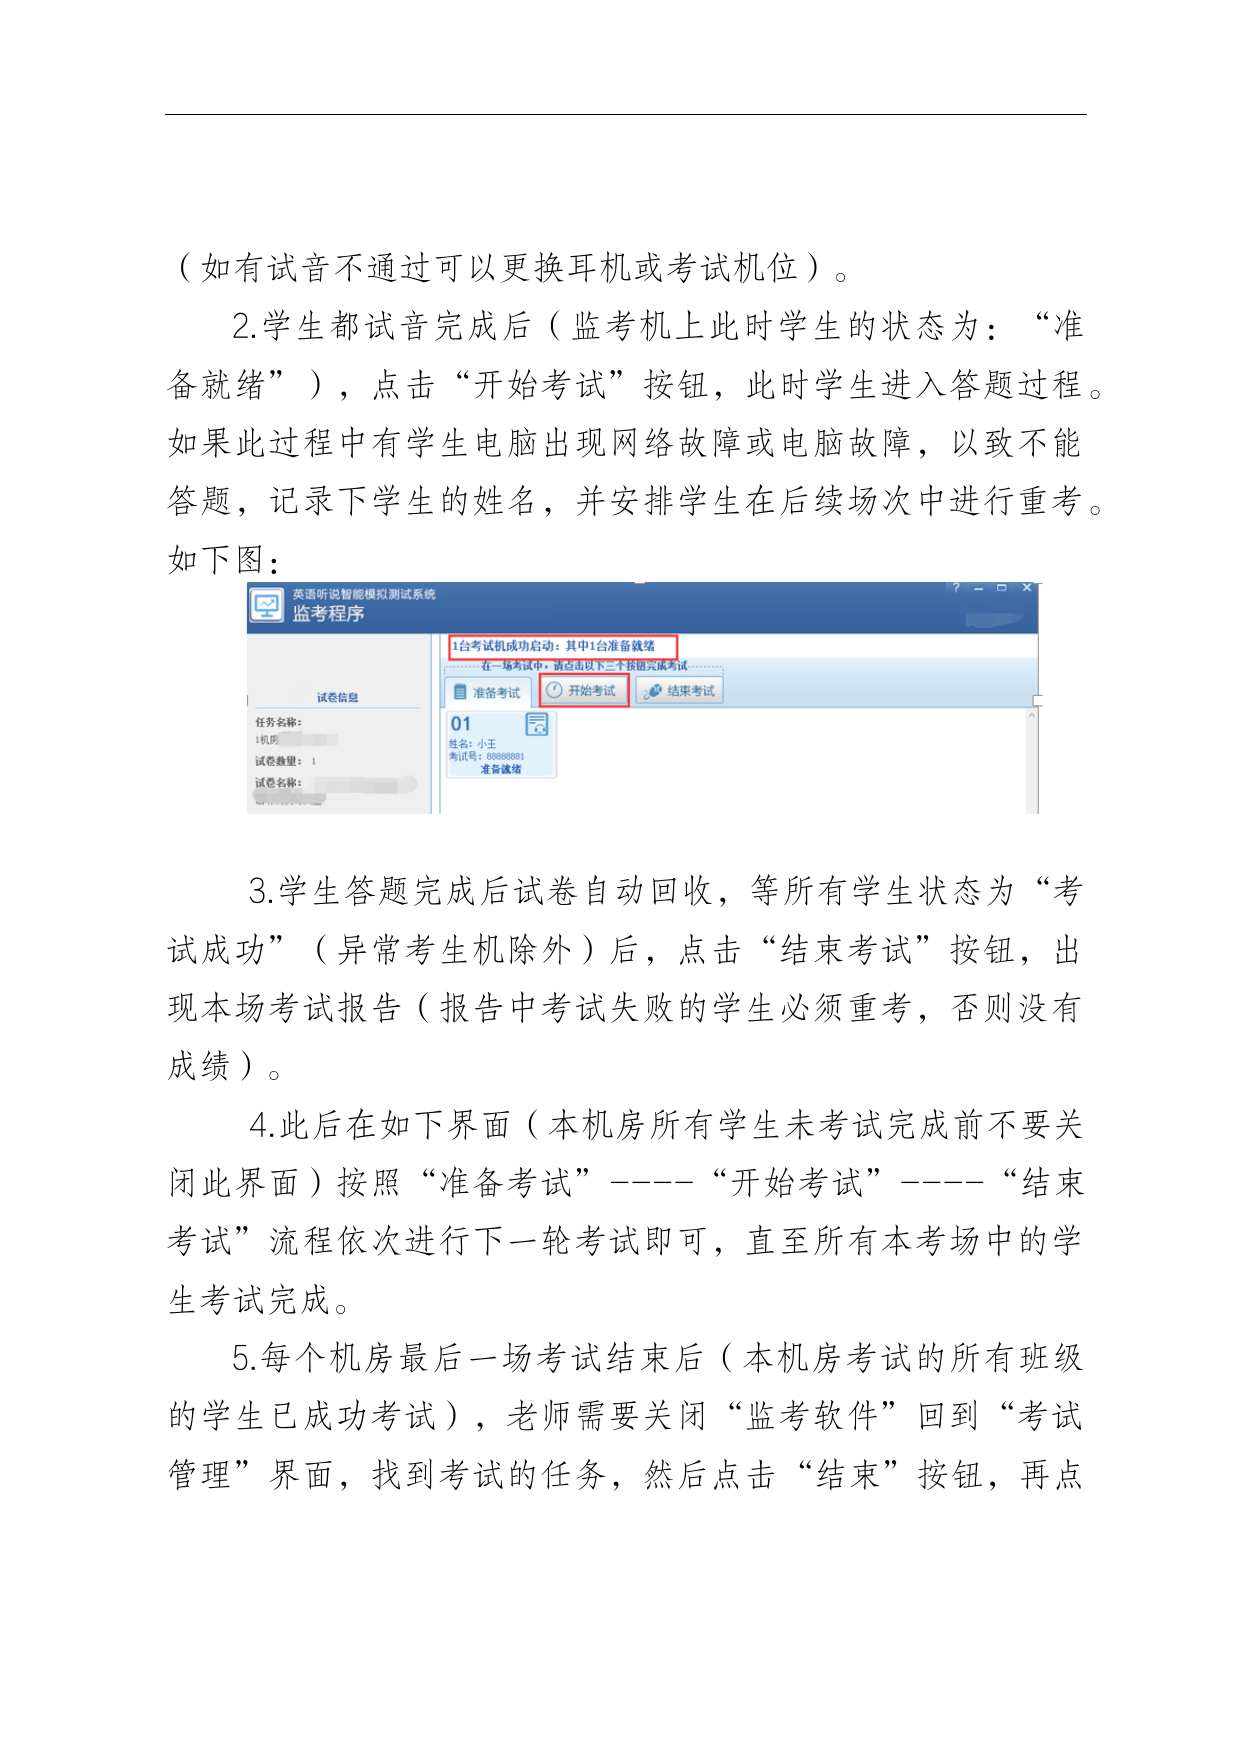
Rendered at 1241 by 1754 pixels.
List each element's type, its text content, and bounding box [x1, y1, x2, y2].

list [165, 233, 1087, 291]
picture [246, 582, 1043, 814]
text 2.学生都试音完成后（监考机上此时学生的状态为：“准备就绪”），点击“开始考试”按钮，此时学生进入答题过程。如果此过程中有学生电脑出现网络故障或电脑故障，以致不能答题，记录下学生的姓名，并安排学生在后续场次中进行重考。如下图： [165, 291, 1087, 583]
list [165, 1323, 1087, 1498]
list 4.此后在如下界面（本机房所有学生未考试完成前不要关闭此界面）按照“准备考试”----“开始考试”----“结束考试”流程依次进行下一轮考试即可，直至所有本考场中的学生考试完成。 [165, 1089, 1087, 1323]
list 3.学生答题完成后试卷自动回收，等所有学生状态为“考试成功”（异常考生机除外）后，点击“结束考试”按钮，出现本场考试报告（报告中考试失败的学生必须重考，否则没有成绩）。 [165, 856, 1087, 1089]
